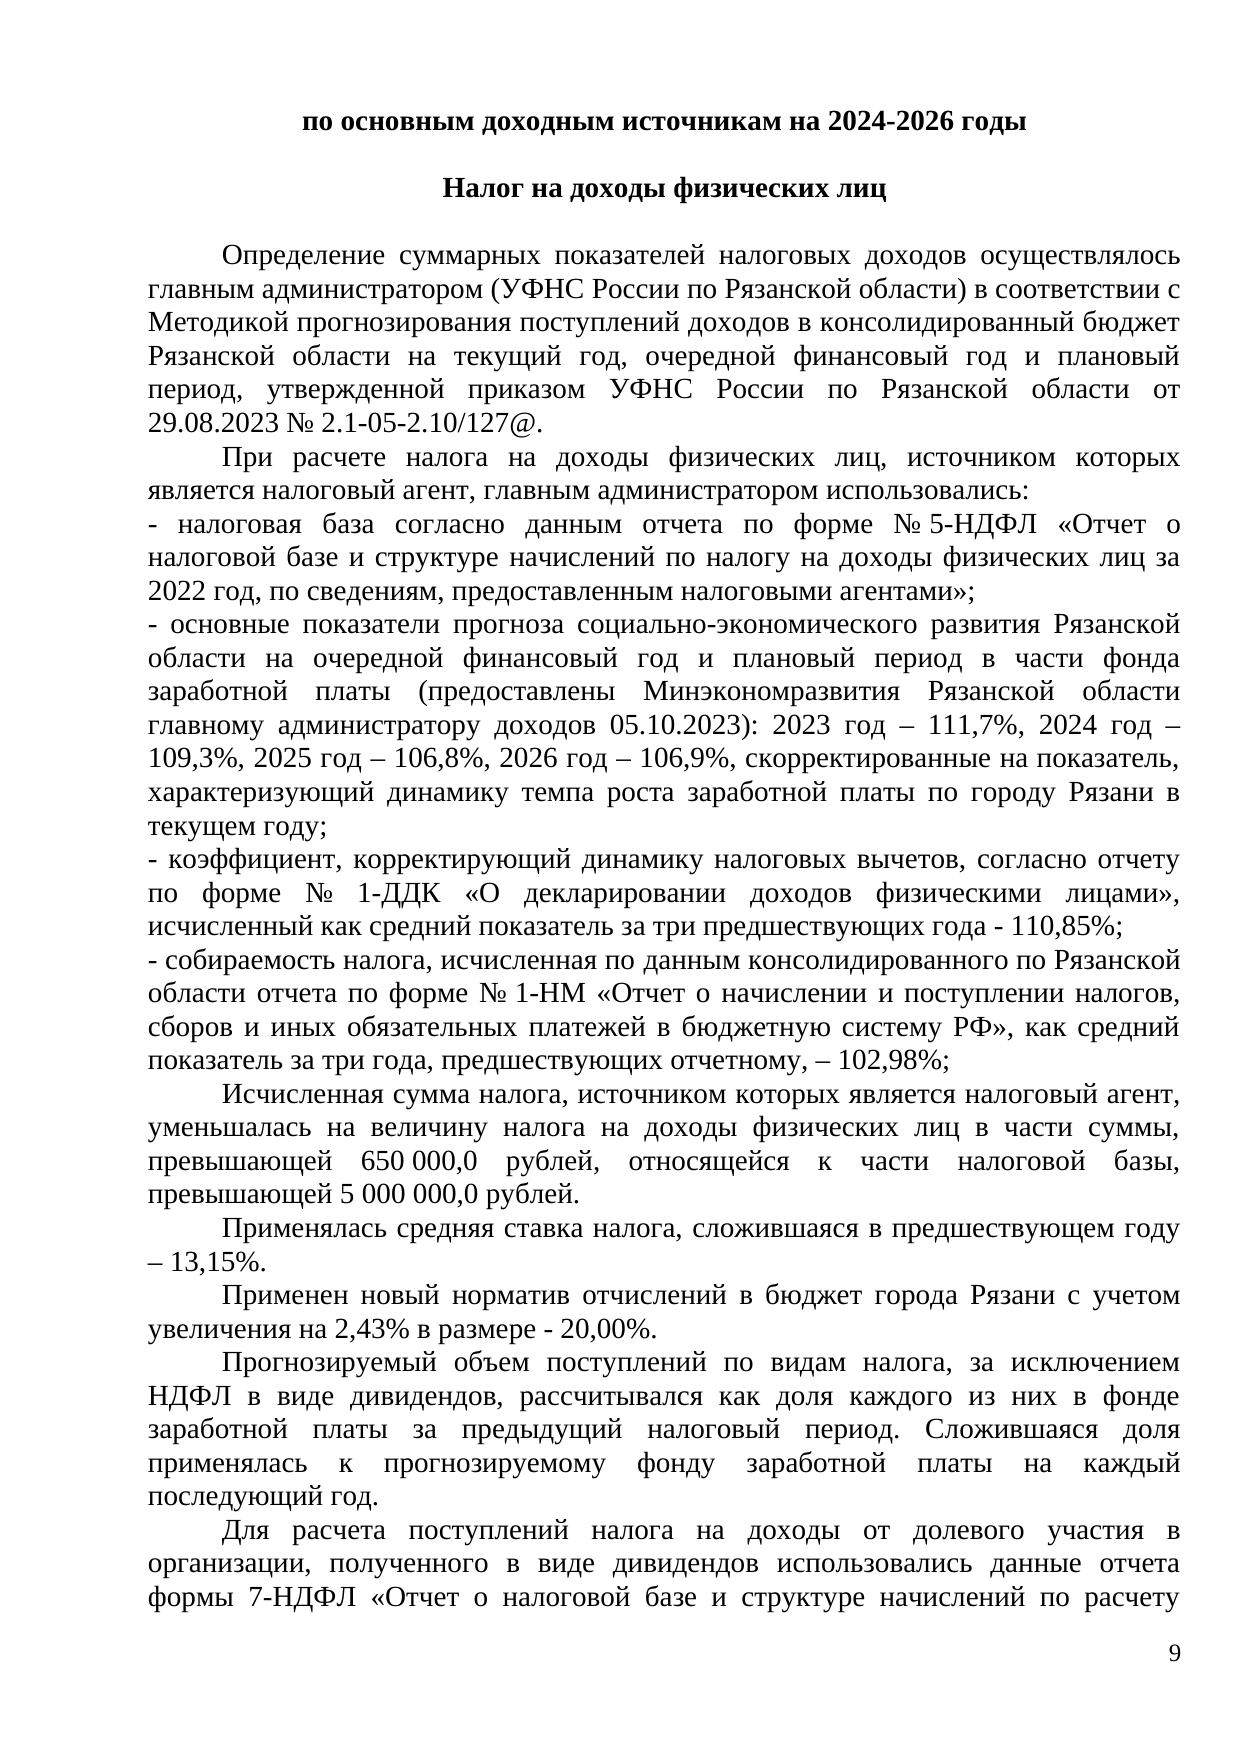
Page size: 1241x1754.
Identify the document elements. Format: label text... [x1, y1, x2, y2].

text Применен новый норматив отчислений в бюджет города Рязани с учетом увеличения на 2,43% в размере - 20,00%. [148, 1277, 1181, 1344]
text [148, 1512, 1181, 1613]
text Прогнозируемый объем поступлений по видам налога, за исключением НДФЛ в виде дивидендов, рассчитывался как доля каждого из них в фонде заработной платы за предыдущий налоговый период. Сложившаяся доля применялась к прогнозируемому фонду заработной платы на каждый последующий год. [148, 1344, 1181, 1512]
text по основным доходным источникам на 2024-2026 годы [148, 103, 1181, 137]
text - налоговая база согласно данным отчета по форме № 5-НДФЛ «Отчет о налоговой базе и структуре начислений по налогу на доходы физических лиц за 2022 год, по сведениям, предоставленным налоговыми агентами»; [148, 506, 1181, 606]
text При расчете налога на доходы физических лиц, источником которых является налоговый агент, главным администратором использовались: [148, 439, 1181, 506]
text Применялась средняя ставка налога, сложившаяся в предшествующем году – 13,15%. [148, 1210, 1181, 1277]
text - собираемость налога, исчисленная по данным консолидированного по Рязанской области отчета по форме № 1-НМ «Отчет о начислении и поступлении налогов, сборов и иных обязательных платежей в бюджетную систему РФ», как средний показатель за три года, предшествующих отчетному, – 102,98%; [148, 942, 1181, 1076]
text - коэффициент, корректирующий динамику налоговых вычетов, согласно отчету по форме № 1-ДДК «О декларировании доходов физическими лицами», исчисленный как средний показатель за три предшествующих года - 110,85%; [148, 841, 1181, 942]
text Налог на доходы физических лиц [148, 170, 1181, 204]
text - основные показатели прогноза социально-экономического развития Рязанской области на очередной финансовый год и плановый период в части фонда заработной платы (предоставлены Минэкономразвития Рязанской области главному администратору доходов 05.10.2023): 2023 год – 111,7%, 2024 год – 109,3%, 2025 год – 106,8%, 2026 год – 106,9%, скорректированные на показатель, характеризующий динамику темпа роста заработной платы по городу Рязани в текущем году; [148, 606, 1181, 841]
text Определение суммарных показателей налоговых доходов осуществлялось главным администратором (УФНС России по Рязанской области) в соответствии с Методикой прогнозирования поступлений доходов в консолидированный бюджет Рязанской области на текущий год, очередной финансовый год и плановый период, утвержденной приказом УФНС России по Рязанской области от 29.08.2023 № 2.1-05-2.10/127@. [148, 237, 1181, 439]
text Исчисленная сумма налога, источником которых является налоговый агент, уменьшалась на величину налога на доходы физических лиц в части суммы, превышающей 650 000,0 рублей, относящейся к части налоговой базы, превышающей 5 000 000,0 рублей. [148, 1076, 1181, 1210]
